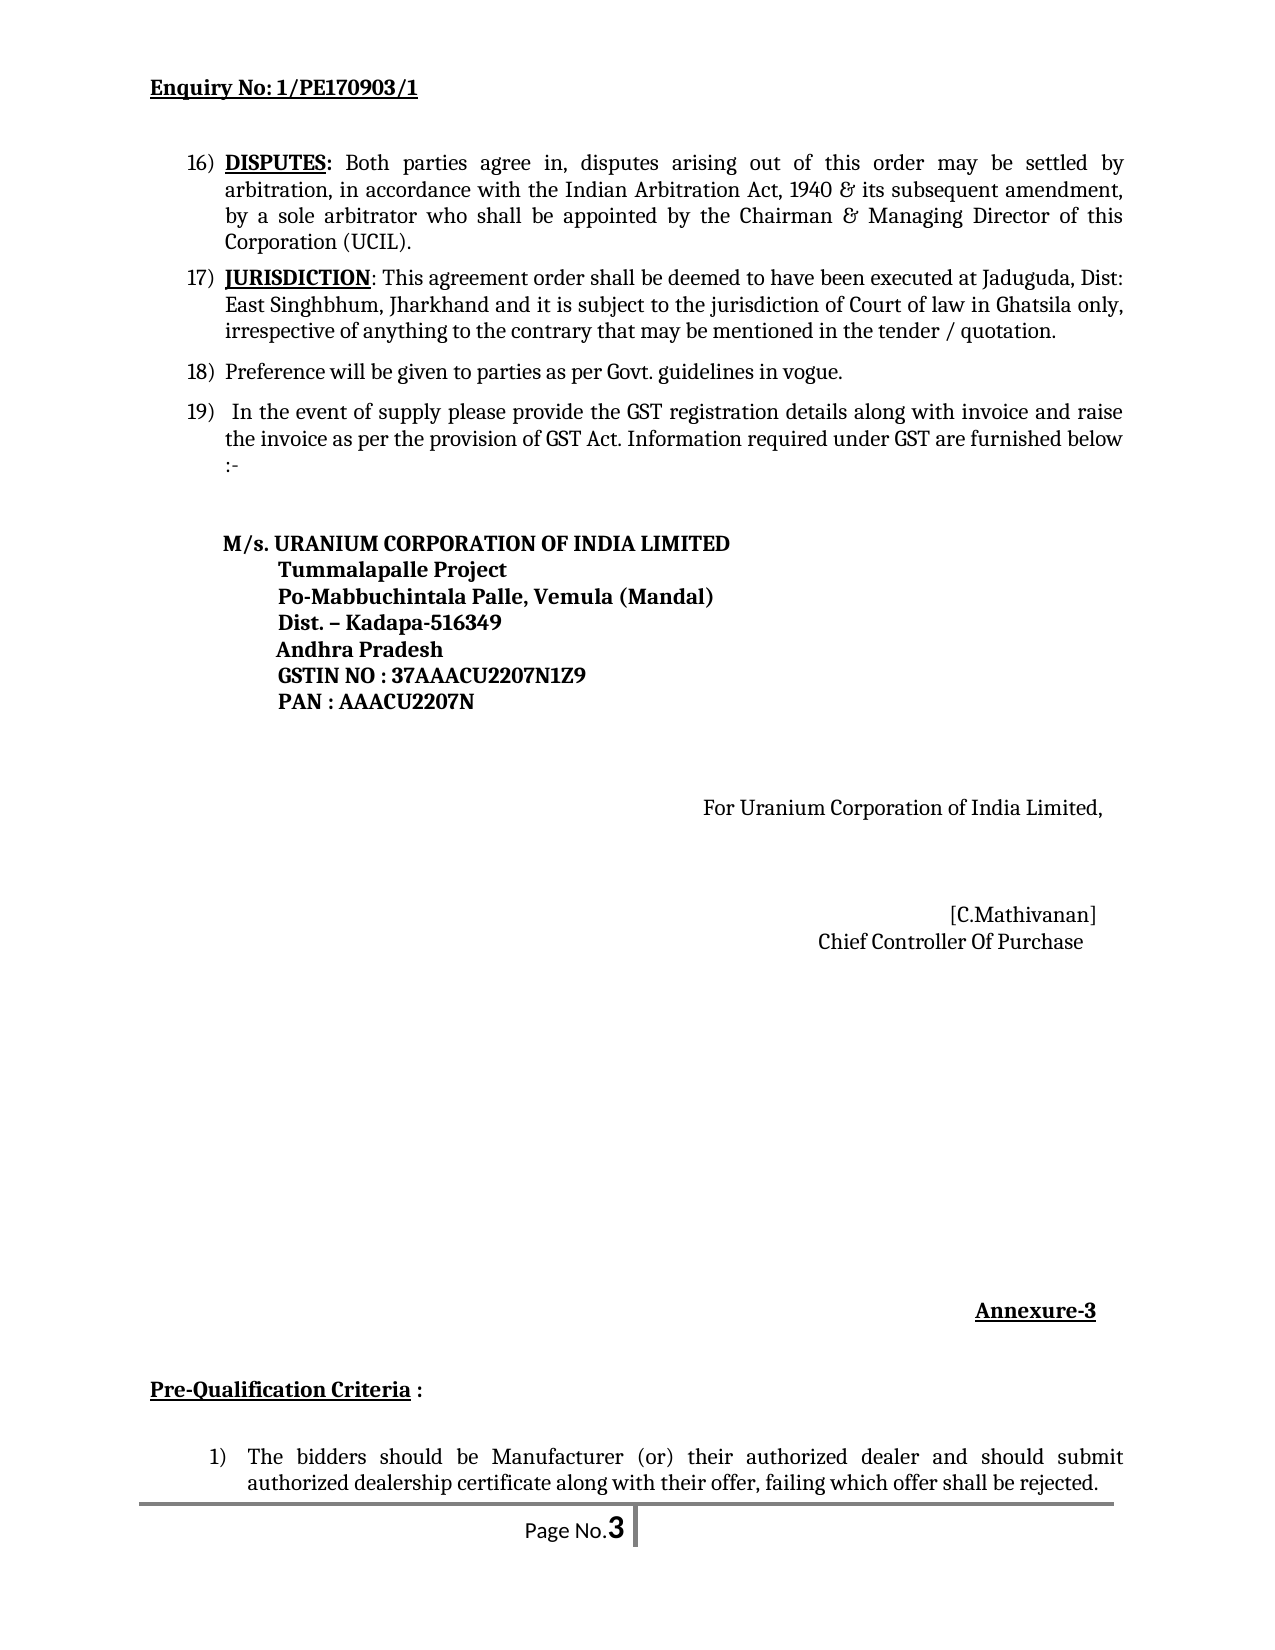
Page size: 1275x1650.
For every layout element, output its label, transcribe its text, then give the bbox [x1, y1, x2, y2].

text PAN : AAACU2207N [150, 689, 1125, 715]
text [C.Mathivanan] [150, 902, 1125, 929]
text M/s. URANIUM CORPORATION OF INDIA LIMITED [150, 531, 1125, 557]
text Po-Mabbuchintala Palle, Vemula (Mandal) [150, 584, 1125, 610]
text Chief Controller Of Purchase [150, 929, 1125, 955]
text Annexure-3 [900, 1298, 1125, 1324]
text Pre-Qualification Criteria : [150, 1377, 1125, 1403]
list JURISDICTION: This agreement order shall be deemed to have been executed at Jaduguda, Dist: East Singhbhum, Jharkhand and it is subject to the jurisdiction of Court of law in Ghatsila only, irrespective of anything to the contrary that may be mentioned in the tender / quotation. [187, 265, 1125, 344]
list Preference will be given to parties as per Govt. guidelines in vogue. [187, 358, 1125, 385]
text Dist. – Kadapa-516349 [150, 610, 1125, 636]
text For Uranium Corporation of India Limited, [150, 794, 1125, 821]
text Tummalapalle Project [150, 557, 1125, 584]
list In the event of supply please provide the GST registration details along with invoice and raise the invoice as per the provision of GST Act. Information required under GST are furnished below :- [187, 399, 1125, 478]
list DISPUTES: Both parties agree in, disputes arising out of this order may be settled by arbitration, in accordance with the Indian Arbitration Act, 1940 & its subsequent amendment, by a sole arbitrator who shall be appointed by the Chairman & Managing Director of this Corporation (UCIL). [187, 150, 1125, 255]
list The bidders should be Manufacturer (or) their authorized dealer and should submit authorized dealership certificate along with their offer, failing which offer shall be rejected. [210, 1444, 1125, 1496]
text GSTIN NO : 37AAACU2207N1Z9 [150, 663, 1125, 689]
text Andhra Pradesh [150, 636, 1125, 663]
